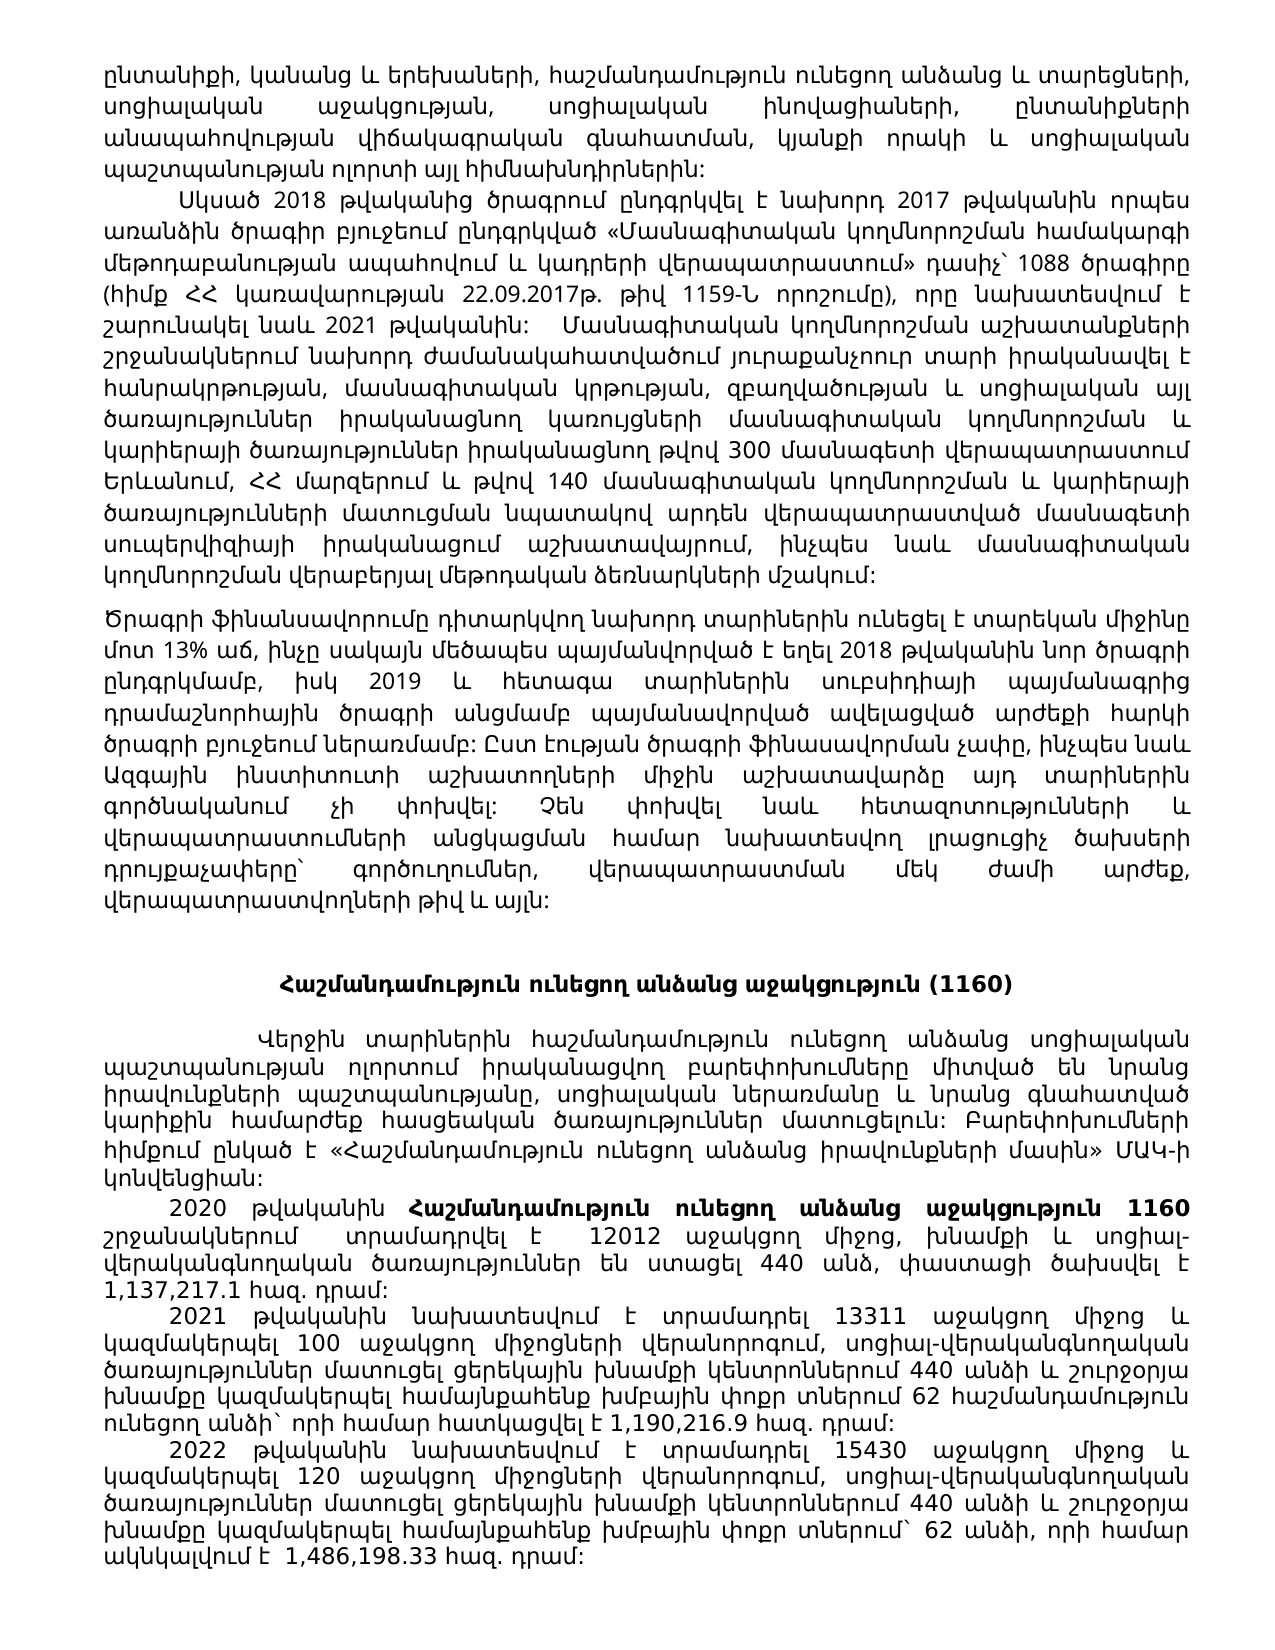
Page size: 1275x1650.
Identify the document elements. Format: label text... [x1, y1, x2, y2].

text 2022 թվականին նախատեսվում է տրամադրել 15430 աջակցող միջոց և կազմակերպել 120 աջակցող միջոցների վերանորոգում, սոցիալ-վերականգնողական ծառայություններ մատուցել ցերեկային խնամքի կենտրոններում 440 անձի և շուրջօրյա խնամքը կազմակերպել համայնքահենք խմբային փոքր տներում` 62 անձի, որի համար ակնկալվում է 1,486,198.33 հազ. դրամ: [103, 1437, 1191, 1570]
text Հաշմանդամություն ունեցող անձանց աջակցություն (1160) [103, 972, 1191, 998]
text 2021 թվականին նախատեսվում է տրամադրել 13311 աջակցող միջոց և կազմակերպել 100 աջակցող միջոցների վերանորոգում, սոցիալ-վերականգնողական ծառայություններ մատուցել ցերեկային խնամքի կենտրոններում 440 անձի և շուրջօրյա խնամքը կազմակերպել համայնքահենք խմբային փոքր տներում 62 հաշմանդամություն ունեցող անձի` որի համար հատկացվել է 1,190,216.9 հազ. դրամ: [103, 1303, 1191, 1437]
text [103, 59, 1191, 184]
text Սկսած 2018 թվականից ծրագրում ընդգրկվել է նախորդ 2017 թվականին որպես առանձին ծրագիր բյուջեում ընդգրկված «Մասնագիտական կողմնորոշման համակարգի մեթոդաբանության ապահովում և կադրերի վերապատրաստում» դասիչ՝ 1088 ծրագիրը (հիմք ՀՀ կառավարության 22.09.2017թ. թիվ 1159-Ն որոշումը), որը նախատեսվում է շարունակել նաև 2021 թվականին: Մասնագիտական կողմնորոշման աշխատանքների շրջանակներում նախորդ ժամանակահատվածում յուրաքանչոուր տարի իրականավել է հանրակրթության, մասնագիտական կրթության, զբաղվածության և սոցիալական այլ ծառայություններ իրականացնող կառույցների մասնագիտական կողմնորոշման և կարիերայի ծառայություններ իրականացնող թվով 300 մասնագետի վերապատրաստում Երևանում, ՀՀ մարզերում և թվով 140 մասնագիտական կողմնորոշման և կարիերայի ծառայությունների մատուցման նպատակով արդեն վերապատրաստված մասնագետի սուպերվիզիայի իրականացում աշխատավայրում, ինչպես նաև մասնագիտական կողմնորոշման վերաբերյալ մեթոդական ձեռնարկների մշակում: [103, 184, 1191, 590]
text Ծրագրի ֆինանսավորումը դիտարկվող նախորդ տարիներին ունեցել է տարեկան միջինը մոտ 13% աճ, ինչը սակայն մեծապես պայմանվորված է եղել 2018 թվականին նոր ծրագրի ընդգրկմամբ, իսկ 2019 և հետագա տարիներին սուբսիդիայի պայմանագրից դրամաշնորհային ծրագրի անցմամբ պայմանավորված ավելացված արժեքի հարկի ծրագրի բյուջեում ներառմամբ: Ըստ էության ծրագրի ֆինասավորման չափը, ինչպես նաև Ազգային ինստիտուտի աշխատողների միջին աշխատավարձը այդ տարիներին գործնականում չի փոխվել: Չեն փոխվել նաև հետազոտությունների և վերապատրաստումների անցկացման համար նախատեսվող լրացուցիչ ծախսերի դրույքաչափերը՝ գործուղումներ, վերապատրաստման մեկ ժամի արժեք, վերապատրաստվողների թիվ և այլն: [103, 603, 1191, 915]
text 2020 թվականին Հաշմանդամություն ունեցող անձանց աջակցություն 1160 շրջանակներում տրամադրվել է 12012 աջակցող միջոց, խնամքի և սոցիալ-վերականգնողական ծառայություններ են ստացել 440 անձ, փաստացի ծախսվել է 1,137,217.1 հազ. դրամ: [103, 1192, 1191, 1303]
text Վերջին տարիներին հաշմանդամություն ունեցող անձանց սոցիալական պաշտպանության ոլորտում իրականացվող բարեփոխումները միտված են նրանց իրավունքների պաշտպանությանը, սոցիալական ներառմանը և նրանց գնահատված կարիքին համարժեք հասցեական ծառայություններ մատուցելուն: Բարեփոխումների հիմքում ընկած է «Հաշմանդամություն ունեցող անձանց իրավունքների մասին» ՄԱԿ-ի կոնվենցիան: [103, 1023, 1191, 1192]
